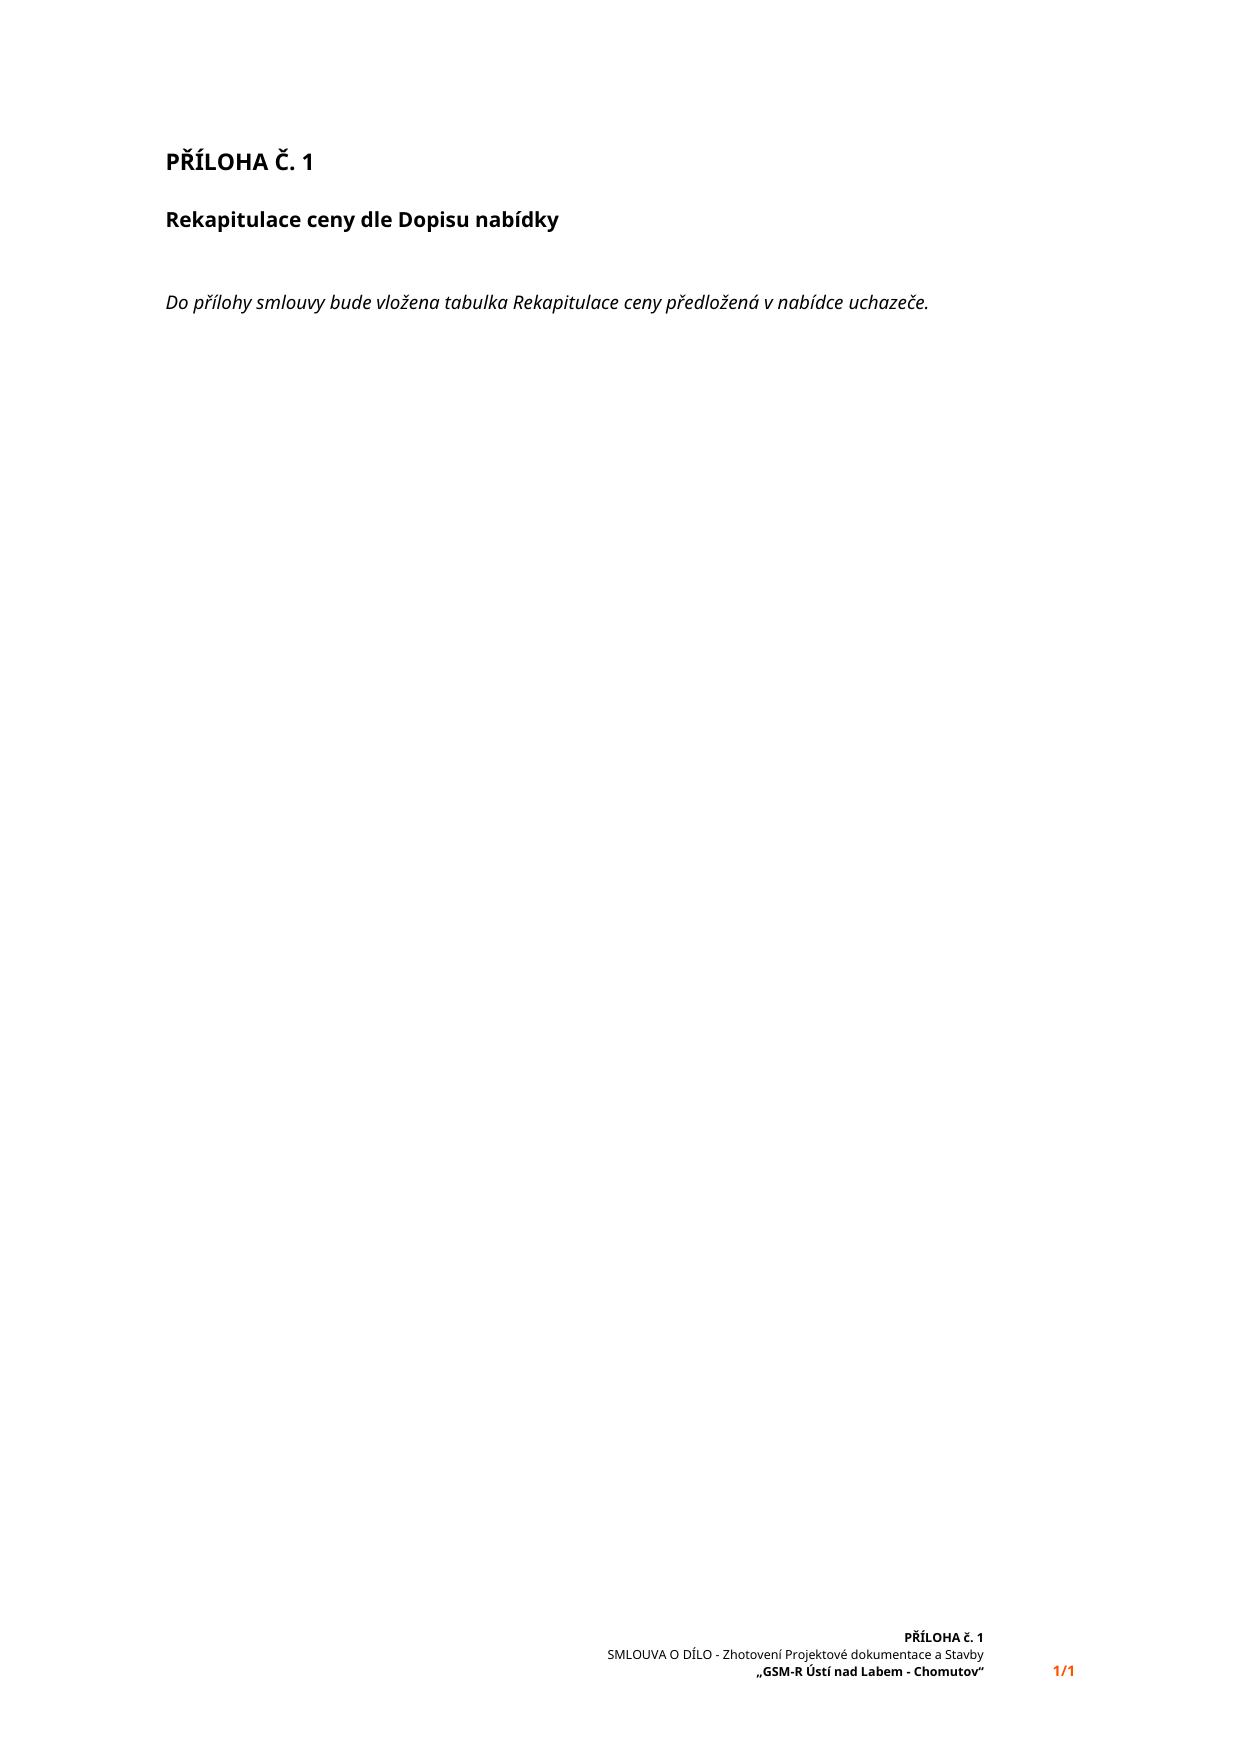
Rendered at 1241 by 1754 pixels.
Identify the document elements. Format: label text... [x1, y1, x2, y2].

text Do přílohy smlouvy bude vložena tabulka Rekapitulace ceny předložená v nabídce uchazeče. [165, 289, 1075, 315]
text Příloha č. 1 [165, 146, 1075, 177]
text Rekapitulace ceny dle Dopisu nabídky [165, 205, 1075, 233]
